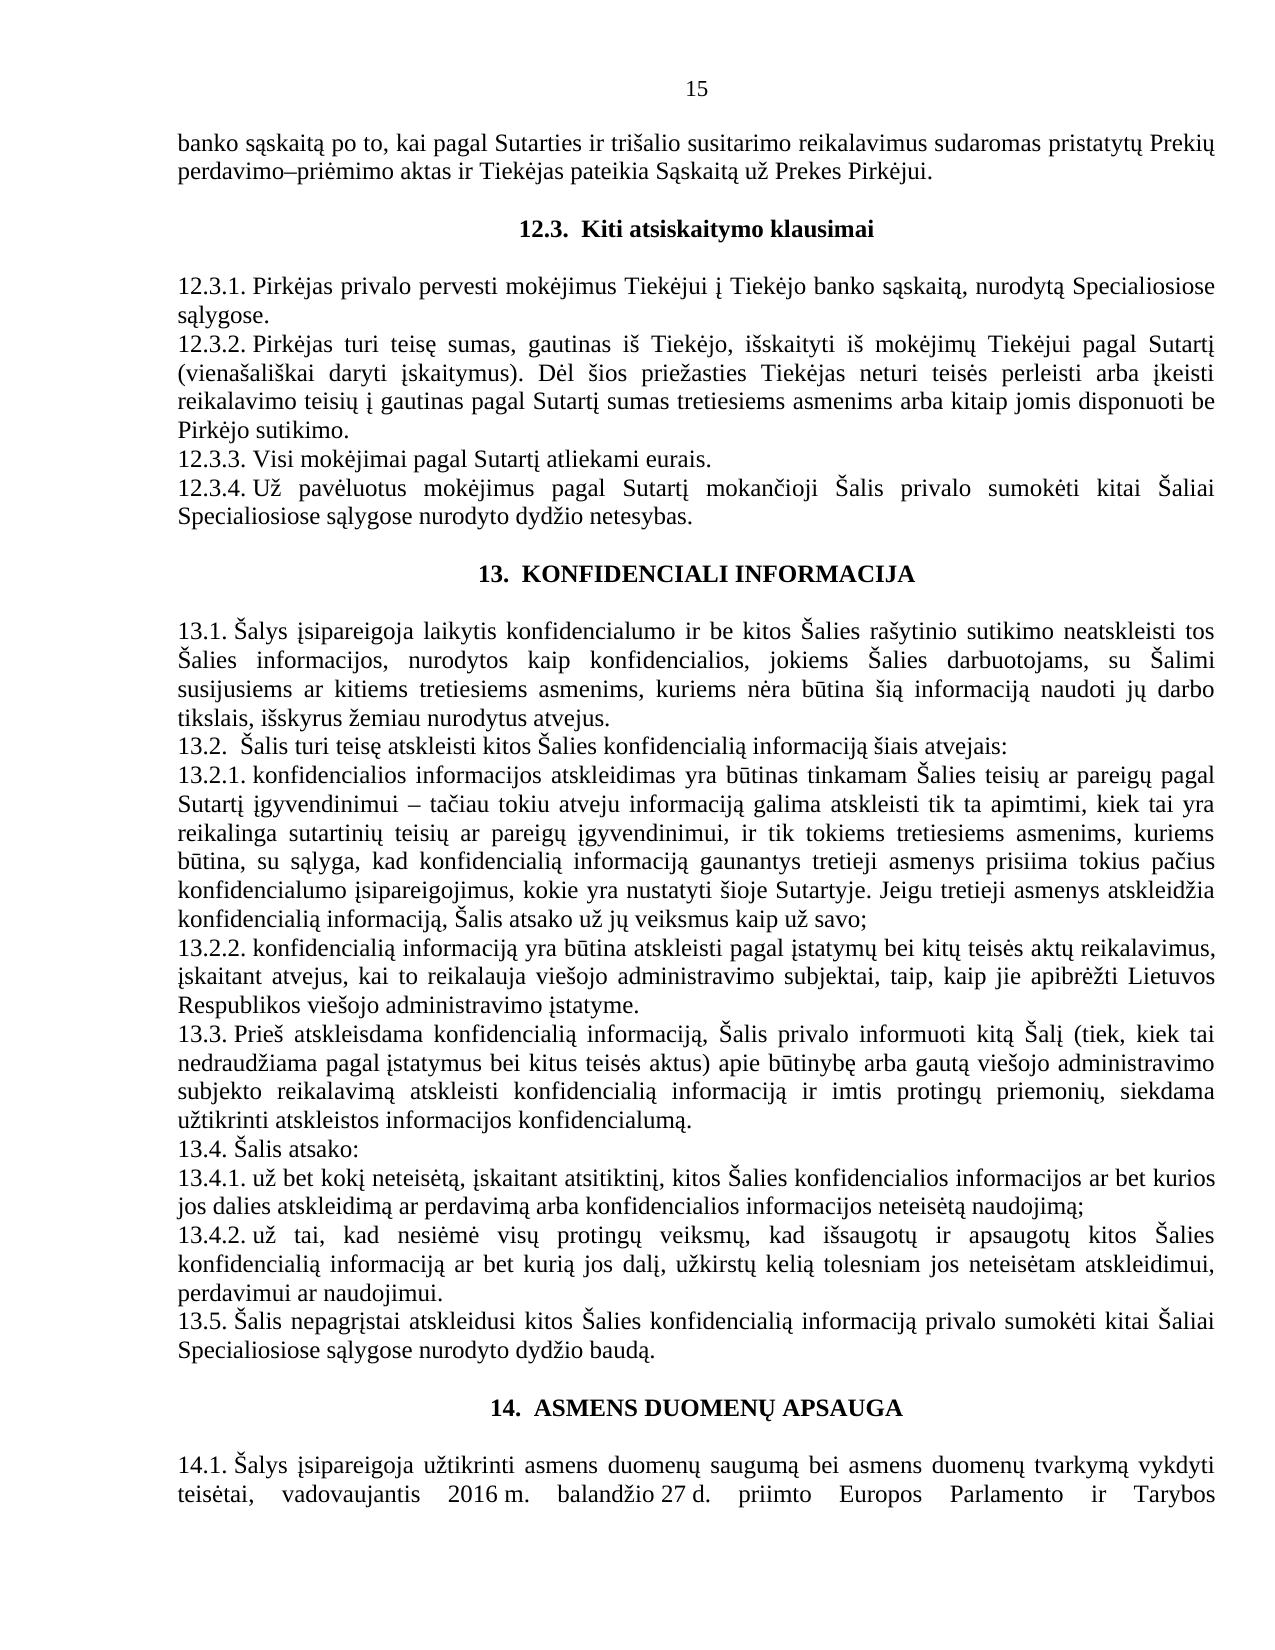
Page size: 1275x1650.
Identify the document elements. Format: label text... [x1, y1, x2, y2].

text 13.4.2. už tai, kad nesiėmė visų protingų veiksmų, kad išsaugotų ir apsaugotų kitos Šalies konfidencialią informaciją ar bet kurią jos dalį, užkirstų kelią tolesniam jos neteisėtam atskleidimui, perdavimui ar naudojimui. [177, 1220, 1216, 1306]
text 13.5. Šalis nepagrįstai atskleidusi kitos Šalies konfidencialią informaciją privalo sumokėti kitai Šaliai Specialiosiose sąlygose nurodyto dydžio baudą. [177, 1306, 1216, 1364]
text 13.4.1. už bet kokį neteisėtą, įskaitant atsitiktinį, kitos Šalies konfidencialios informacijos ar bet kurios jos dalies atskleidimą ar perdavimą arba konfidencialios informacijos neteisėtą naudojimą; [177, 1163, 1216, 1220]
text 13.2.2. konfidencialią informaciją yra būtina atskleisti pagal įstatymų bei kitų teisės aktų reikalavimus, įskaitant atvejus, kai to reikalauja viešojo administravimo subjektai, taip, kaip jie apibrėžti Lietuvos Respublikos viešojo administravimo įstatyme. [177, 933, 1216, 1019]
text 13. KONFIDENCIALI INFORMACIJA [177, 559, 1216, 588]
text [177, 128, 1216, 185]
text 12.3.3. Visi mokėjimai pagal Sutartį atliekami eurais. [177, 444, 1216, 473]
text 13.3. Prieš atskleisdama konfidencialią informaciją, Šalis privalo informuoti kitą Šalį (tiek, kiek tai nedraudžiama pagal įstatymus bei kitus teisės aktus) apie būtinybę arba gautą viešojo administravimo subjekto reikalavimą atskleisti konfidencialią informaciją ir imtis protingų priemonių, siekdama užtikrinti atskleistos informacijos konfidencialumą. [177, 1019, 1216, 1134]
text 12.3.4. Už pavėluotus mokėjimus pagal Sutartį mokančioji Šalis privalo sumokėti kitai Šaliai Specialiosiose sąlygose nurodyto dydžio netesybas. [177, 473, 1216, 530]
text 13.2.1. konfidencialios informacijos atskleidimas yra būtinas tinkamam Šalies teisių ar pareigų pagal Sutartį įgyvendinimui – tačiau tokiu atveju informaciją galima atskleisti tik ta apimtimi, kiek tai yra reikalinga sutartinių teisių ar pareigų įgyvendinimui, ir tik tokiems tretiesiems asmenims, kuriems būtina, su sąlyga, kad konfidencialią informaciją gaunantys tretieji asmenys prisiima tokius pačius konfidencialumo įsipareigojimus, kokie yra nustatyti šioje Sutartyje. Jeigu tretieji asmenys atskleidžia konfidencialią informaciją, Šalis atsako už jų veiksmus kaip už savo; [177, 760, 1216, 933]
text 13.2. Šalis turi teisę atskleisti kitos Šalies konfidencialią informaciją šiais atvejais: [177, 731, 1216, 760]
text 13.4. Šalis atsako: [177, 1134, 1216, 1163]
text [177, 1450, 1216, 1508]
text 12.3.2. Pirkėjas turi teisę sumas, gautinas iš Tiekėjo, išskaityti iš mokėjimų Tiekėjui pagal Sutartį (vienašališkai daryti įskaitymus). Dėl šios priežasties Tiekėjas neturi teisės perleisti arba įkeisti reikalavimo teisių į gautinas pagal Sutartį sumas tretiesiems asmenims arba kitaip jomis disponuoti be Pirkėjo sutikimo. [177, 329, 1216, 444]
text 12.3.1. Pirkėjas privalo pervesti mokėjimus Tiekėjui į Tiekėjo banko sąskaitą, nurodytą Specialiosiose sąlygose. [177, 271, 1216, 329]
text 12.3. Kiti atsiskaitymo klausimai [177, 214, 1216, 243]
text 13.1. Šalys įsipareigoja laikytis konfidencialumo ir be kitos Šalies rašytinio sutikimo neatskleisti tos Šalies informacijos, nurodytos kaip konfidencialios, jokiems Šalies darbuotojams, su Šalimi susijusiems ar kitiems tretiesiems asmenims, kuriems nėra būtina šią informaciją naudoti jų darbo tikslais, išskyrus žemiau nurodytus atvejus. [177, 616, 1216, 731]
text 14. ASMENS DUOMENŲ APSAUGA [177, 1393, 1216, 1421]
